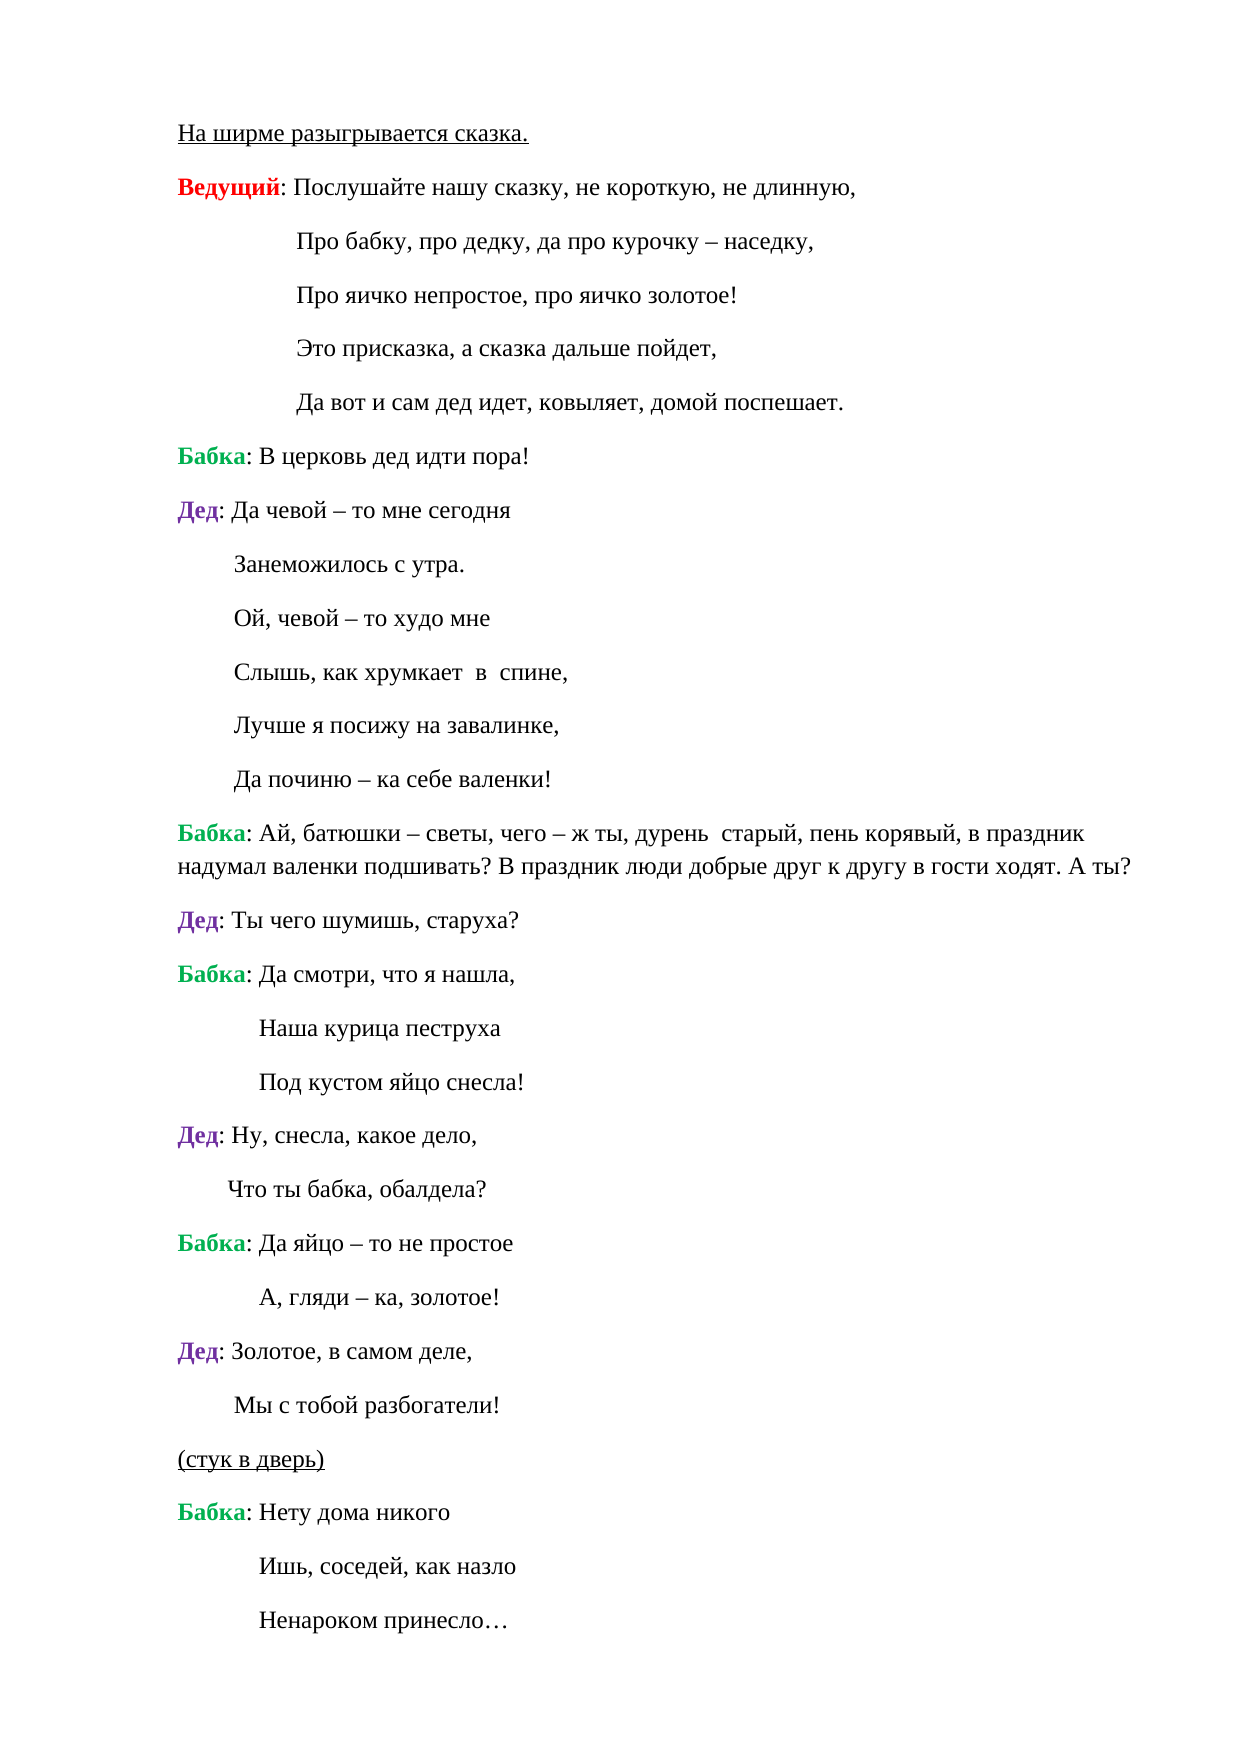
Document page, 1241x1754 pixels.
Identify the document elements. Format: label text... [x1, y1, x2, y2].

text Что ты бабка, обалдела? [177, 1174, 1152, 1203]
text Бабка: Ай, батюшки – светы, чего – ж ты, дурень старый, пень корявый, в праздник надумал валенки подшивать? В праздник люди добрые друг к другу в гости ходят. А ты? [177, 818, 1152, 880]
text На ширме разыгрывается сказка. [177, 118, 1152, 147]
text Дед: Золотое, в самом деле, [177, 1336, 1152, 1365]
text Ненароком принесло… [177, 1605, 1152, 1634]
text Дед: Да чевой – то мне сегодня [177, 495, 1152, 524]
text А, гляди – ка, золотое! [177, 1282, 1152, 1311]
text Занеможилось с утра. [177, 549, 1152, 578]
text (стук в дверь) [177, 1444, 1152, 1472]
text Ой, чевой – то худо мне [177, 603, 1152, 632]
text Ишь, соседей, как назло [177, 1551, 1152, 1580]
text Дед: Ну, снесла, какое дело, [177, 1121, 1152, 1149]
text Про яичко непростое, про яичко золотое! [177, 280, 1152, 308]
text Ведущий: Послушайте нашу сказку, не короткую, не длинную, [177, 172, 1152, 201]
text Бабка: Да яйцо – то не простое [177, 1228, 1152, 1257]
text Под кустом яйцо снесла! [177, 1067, 1152, 1095]
text Слышь, как хрумкает в спине, [177, 657, 1152, 685]
text Мы с тобой разбогатели! [177, 1390, 1152, 1418]
text Бабка: Нету дома никого [177, 1497, 1152, 1526]
text Это присказка, а сказка дальше пойдет, [177, 333, 1152, 362]
text Лучше я посижу на завалинке, [177, 711, 1152, 739]
text Бабка: В церковь дед идти пора! [177, 441, 1152, 470]
text Дед: Ты чего шумишь, старуха? [177, 905, 1152, 934]
text Про бабку, про дедку, да про курочку – наседку, [177, 226, 1152, 254]
text Да вот и сам дед идет, ковыляет, домой поспешает. [177, 387, 1152, 416]
text Да починю – ка себе валенки! [177, 764, 1152, 793]
text Бабка: Да смотри, что я нашла, [177, 959, 1152, 988]
text Наша курица пеструха [177, 1013, 1152, 1042]
